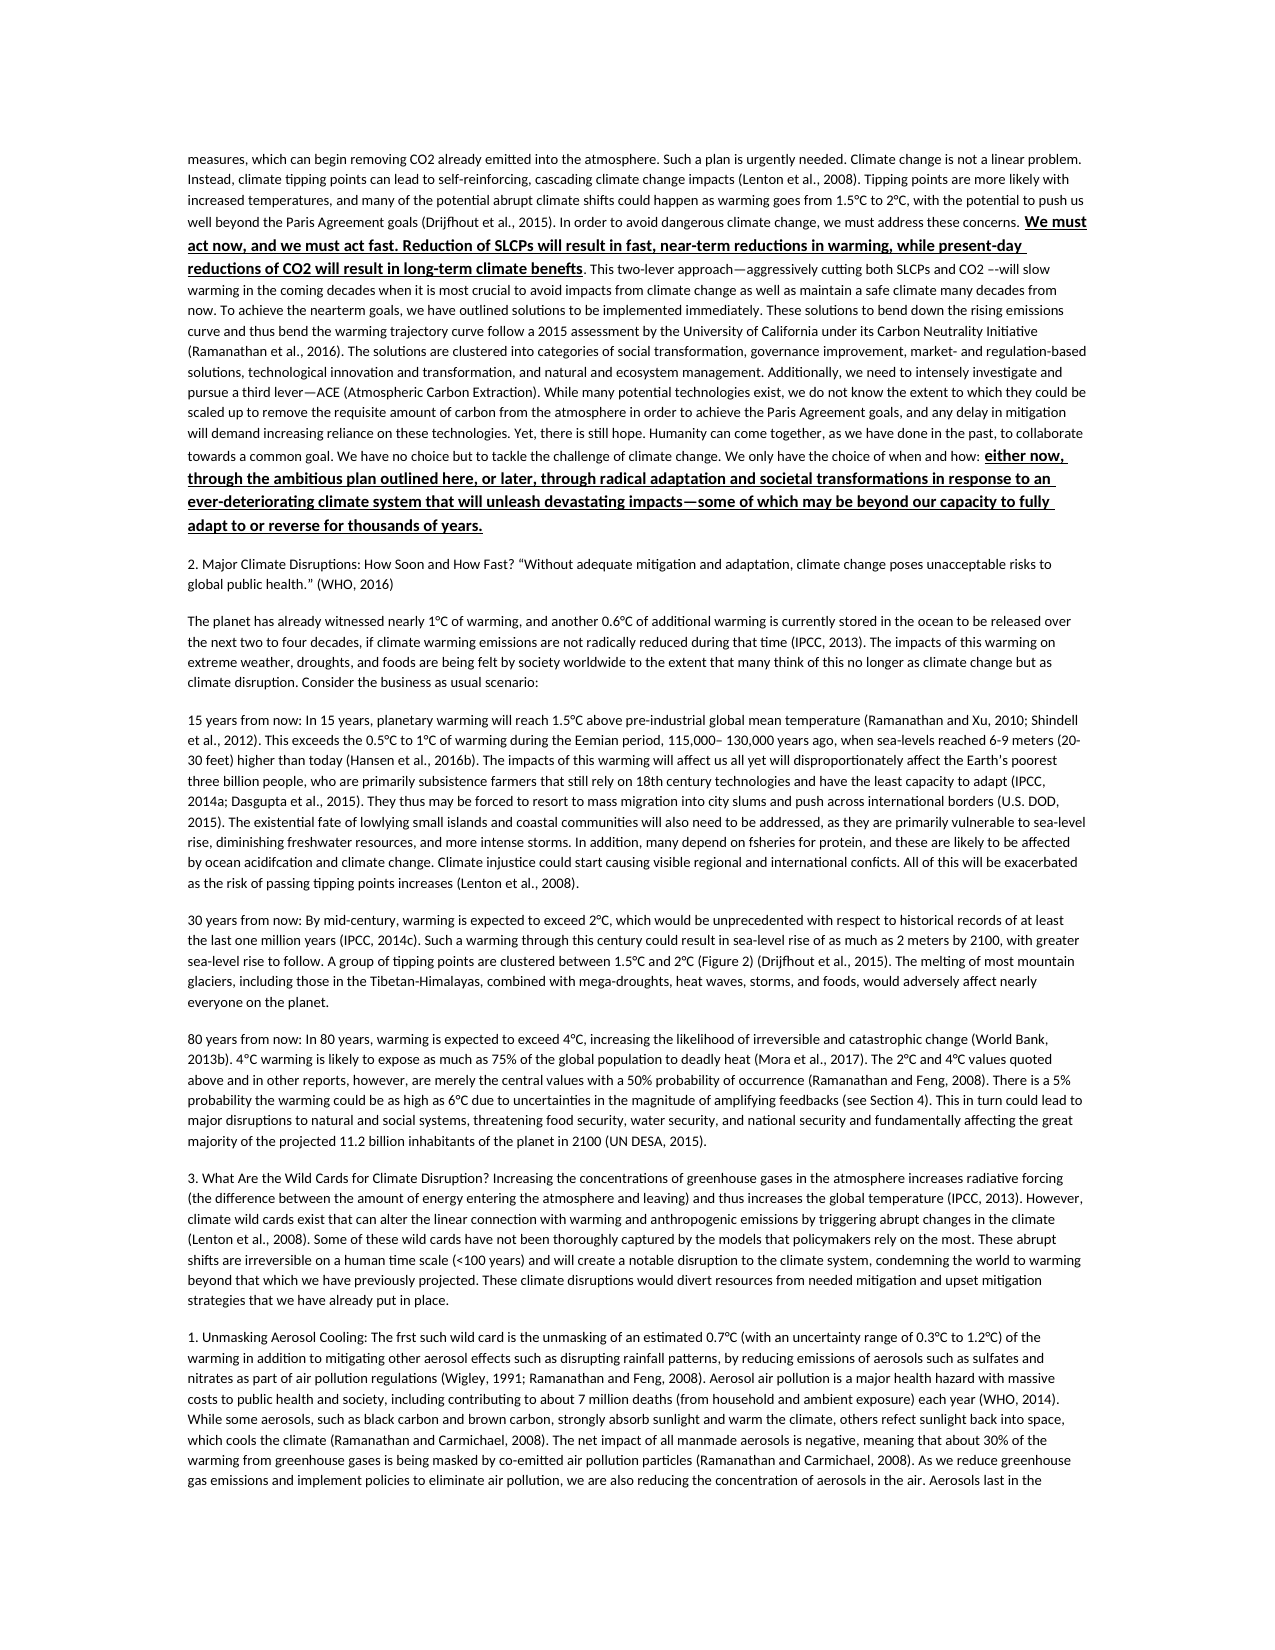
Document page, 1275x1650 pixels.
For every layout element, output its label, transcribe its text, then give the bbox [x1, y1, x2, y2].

text 30 years from now: By mid-century, warming is expected to exceed 2°C, which would be unprecedented with respect to historical records of at least the last one million years (IPCC, 2014c). Such a warming through this century could result in sea-level rise of as much as 2 meters by 2100, with greater sea-level rise to follow. A group of tipping points are clustered between 1.5°C and 2°C (Figure 2) (Drijfhout et al., 2015). The melting of most mountain glaciers, including those in the Tibetan-Himalayas, combined with mega-droughts, heat waves, storms, and foods, would adversely affect nearly everyone on the planet. [187, 911, 1087, 1011]
text 15 years from now: In 15 years, planetary warming will reach 1.5°C above pre-industrial global mean temperature (Ramanathan and Xu, 2010; Shindell et al., 2012). This exceeds the 0.5°C to 1°C of warming during the Eemian period, 115,000– 130,000 years ago, when sea-levels reached 6-9 meters (20-30 feet) higher than today (Hansen et al., 2016b). The impacts of this warming will affect us all yet will disproportionately affect the Earth’s poorest three billion people, who are primarily subsistence farmers that still rely on 18th century technologies and have the least capacity to adapt (IPCC, 2014a; Dasgupta et al., 2015). They thus may be forced to resort to mass migration into city slums and push across international borders (U.S. DOD, 2015). The existential fate of lowlying small islands and coastal communities will also need to be addressed, as they are primarily vulnerable to sea-level rise, diminishing freshwater resources, and more intense storms. In addition, many depend on fsheries for protein, and these are likely to be affected by ocean acidifcation and climate change. Climate injustice could start causing visible regional and international conficts. All of this will be exacerbated as the risk of passing tipping points increases (Lenton et al., 2008). [187, 711, 1087, 892]
text 2. Major Climate Disruptions: How Soon and How Fast? “Without adequate mitigation and adaptation, climate change poses unacceptable risks to global public health.” (WHO, 2016) [187, 555, 1087, 593]
text 80 years from now: In 80 years, warming is expected to exceed 4°C, increasing the likelihood of irreversible and catastrophic change (World Bank, 2013b). 4ºC warming is likely to expose as much as 75% of the global population to deadly heat (Mora et al., 2017). The 2°C and 4°C values quoted above and in other reports, however, are merely the central values with a 50% probability of occurrence (Ramanathan and Feng, 2008). There is a 5% probability the warming could be as high as 6°C due to uncertainties in the magnitude of amplifying feedbacks (see Section 4). This in turn could lead to major disruptions to natural and social systems, threatening food security, water security, and national security and fundamentally affecting the great majority of the projected 11.2 billion inhabitants of the planet in 2100 (UN DESA, 2015). [187, 1030, 1087, 1150]
text The planet has already witnessed nearly 1°C of warming, and another 0.6°C of additional warming is currently stored in the ocean to be released over the next two to four decades, if climate warming emissions are not radically reduced during that time (IPCC, 2013). The impacts of this warming on extreme weather, droughts, and foods are being felt by society worldwide to the extent that many think of this no longer as climate change but as climate disruption. Consider the business as usual scenario: [187, 612, 1087, 692]
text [187, 150, 1087, 535]
text 3. What Are the Wild Cards for Climate Disruption? Increasing the concentrations of greenhouse gases in the atmosphere increases radiative forcing (the difference between the amount of energy entering the atmosphere and leaving) and thus increases the global temperature (IPCC, 2013). However, climate wild cards exist that can alter the linear connection with warming and anthropogenic emissions by triggering abrupt changes in the climate (Lenton et al., 2008). Some of these wild cards have not been thoroughly captured by the models that policymakers rely on the most. These abrupt shifts are irreversible on a human time scale (<100 years) and will create a notable disruption to the climate system, condemning the world to warming beyond that which we have previously projected. These climate disruptions would divert resources from needed mitigation and upset mitigation strategies that we have already put in place. [187, 1169, 1087, 1309]
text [187, 1329, 1087, 1489]
